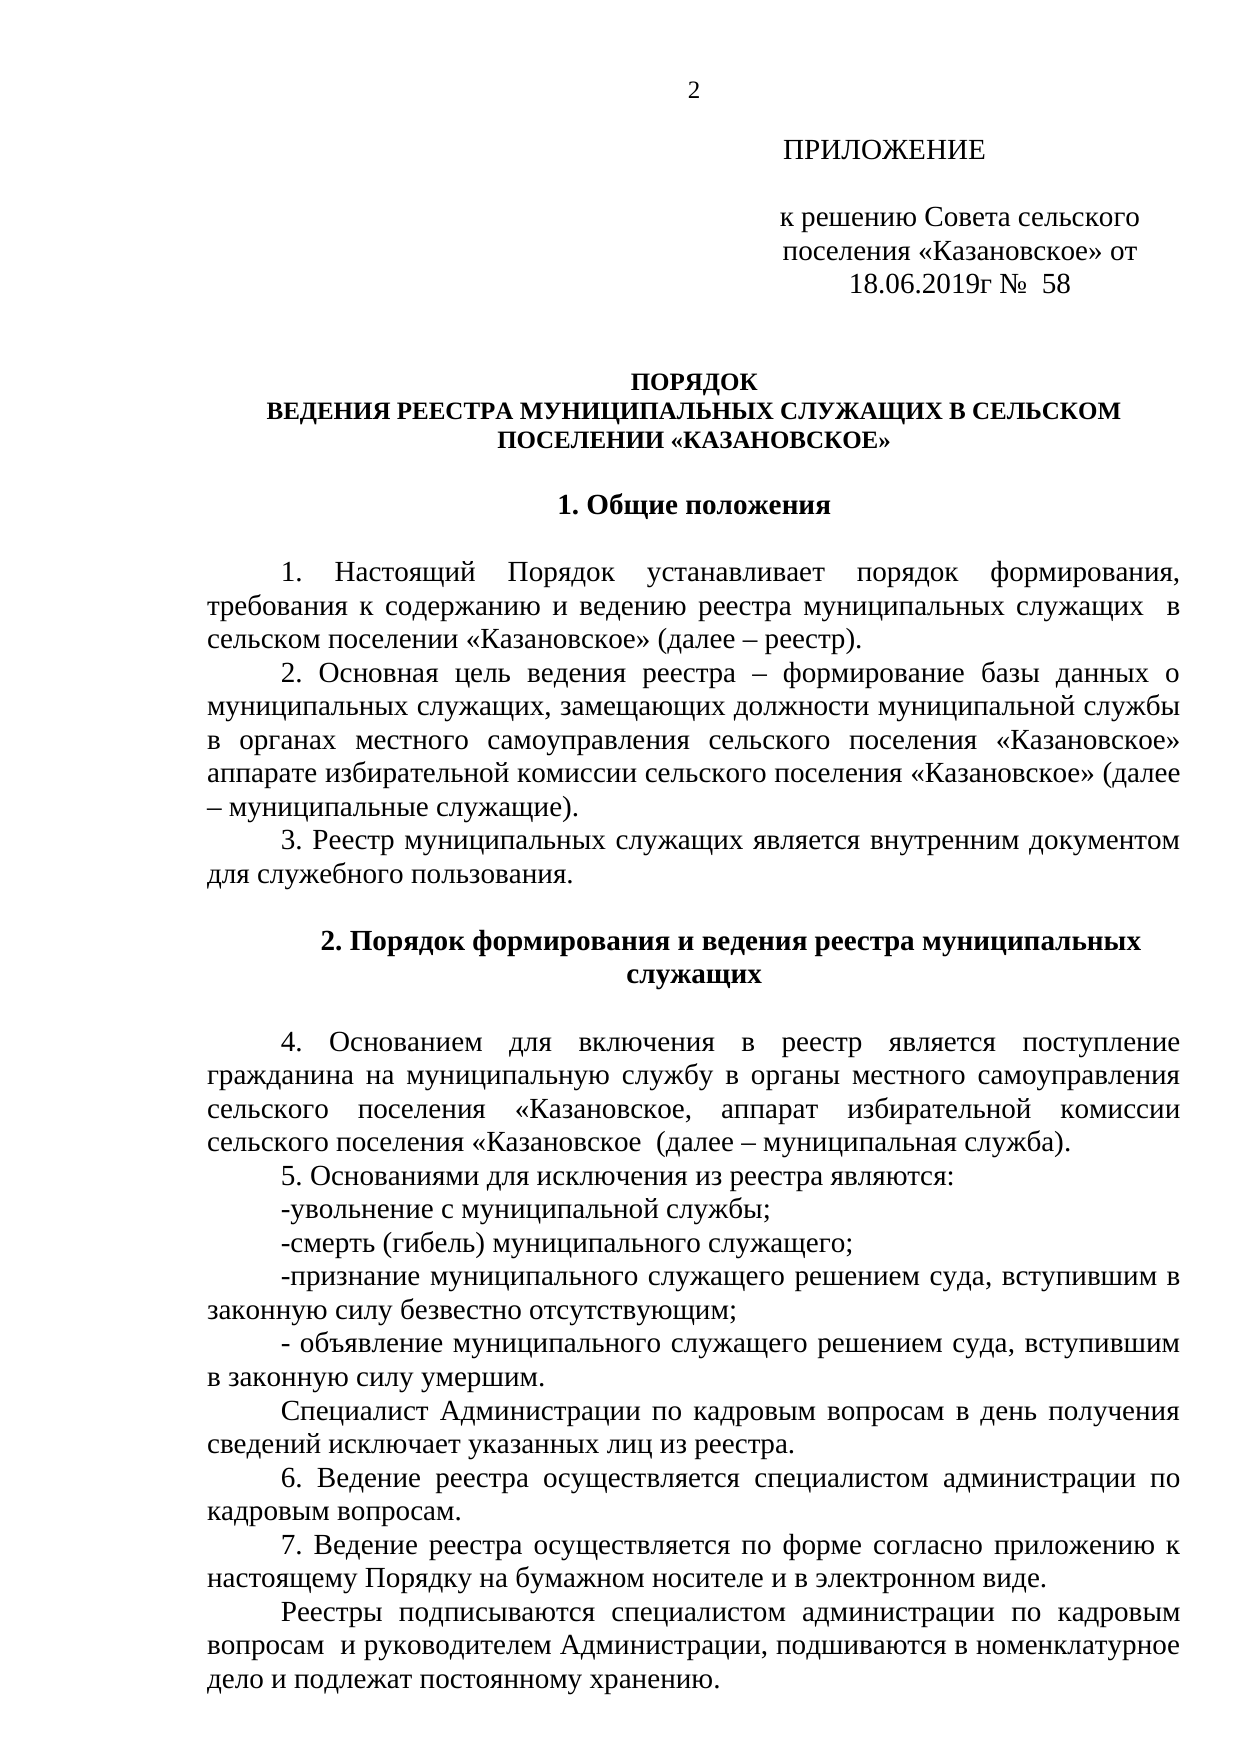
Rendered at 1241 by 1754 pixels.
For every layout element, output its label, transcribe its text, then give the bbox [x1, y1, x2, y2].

text 7. Ведение реестра осуществляется по форме согласно приложению к настоящему Порядку на бумажном носителе и в электронном виде. [207, 1527, 1181, 1594]
text 2. Основная цель ведения реестра – формирование базы данных о муниципальных служащих, замещающих должности муниципальной службы в органах местного самоуправления сельского поселения «Казановское» аппарате избирательной комиссии сельского поселения «Казановское» (далее – муниципальные служащие). [207, 655, 1181, 822]
text 5. Основаниями для исключения из реестра являются: [207, 1158, 1181, 1191]
text -признание муниципального служащего решением суда, вступившим в законную силу безвестно отсутствующим; [207, 1258, 1181, 1326]
text 1. Общие положения [207, 487, 1181, 521]
text 1. Настоящий Порядок устанавливает порядок формирования, требования к содержанию и ведению реестра муниципальных служащих в сельском поселении «Казановское» (далее – реестр). [207, 554, 1181, 655]
text 2. Порядок формирования и ведения реестра муниципальных служащих [207, 923, 1181, 990]
text Реестры подписываются специалистом администрации по кадровым вопросам и руководителем Администрации, подшиваются в номенклатурное дело и подлежат постоянному хранению. [207, 1594, 1181, 1694]
text поселения «Казановское» от 18.06.2019г № 58 [738, 233, 1181, 300]
text Специалист Администрации по кадровым вопросам в день получения сведений исключает указанных лиц из реестра. [207, 1393, 1181, 1460]
text -увольнение с муниципальной службы; [207, 1191, 1181, 1225]
text 4. Основанием для включения в реестр является поступление гражданина на муниципальную службу в органы местного самоуправления сельского поселения «Казановское, аппарат избирательной комиссии сельского поселения «Казановское (далее – муниципальная служба). [207, 1024, 1181, 1158]
text 6. Ведение реестра осуществляется специалистом администрации по кадровым вопросам. [207, 1460, 1181, 1527]
text ПРИЛОЖЕНИЕ [207, 132, 1181, 166]
text к решению Совета сельского [738, 199, 1181, 233]
text -смерть (гибель) муниципального служащего; [207, 1225, 1181, 1258]
text - объявление муниципального служащего решением суда, вступившим в законную силу умершим. [207, 1326, 1181, 1393]
text 3. Реестр муниципальных служащих является внутренним документом для служебного пользования. [207, 822, 1181, 889]
text ПОРЯДОК [207, 367, 1181, 396]
text ВЕДЕНИЯ РЕЕСТРА МУНИЦИПАЛЬНЫХ СЛУЖАЩИХ В СЕЛЬСКОМ ПОСЕЛЕНИИ «КАЗАНОВСКОЕ» [207, 396, 1181, 453]
